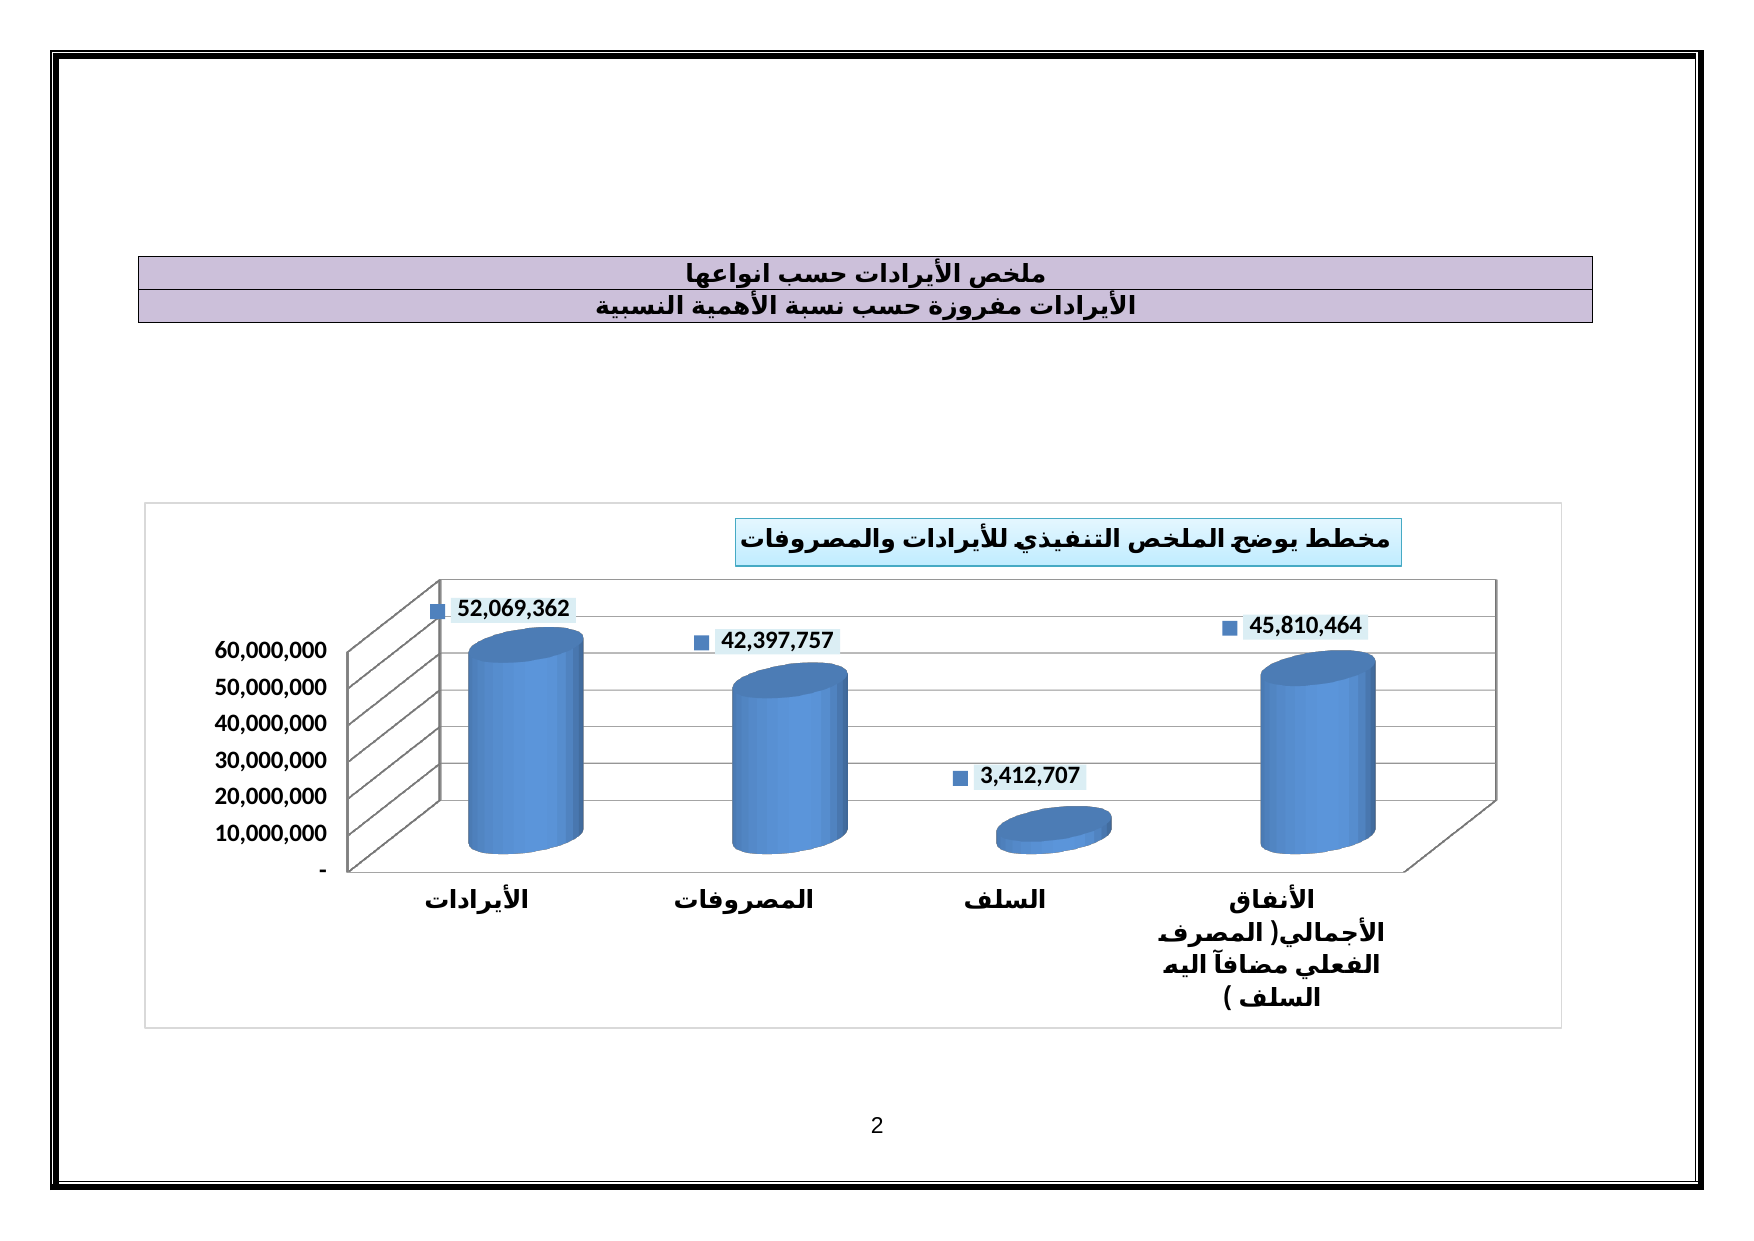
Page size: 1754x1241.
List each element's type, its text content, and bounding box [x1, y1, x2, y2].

table_cell الأيرادات مفروزة حسب نسبة الأهمية النسبية [139, 290, 1592, 322]
table_header ملخص الأيرادات حسب انواعها [139, 257, 1592, 289]
